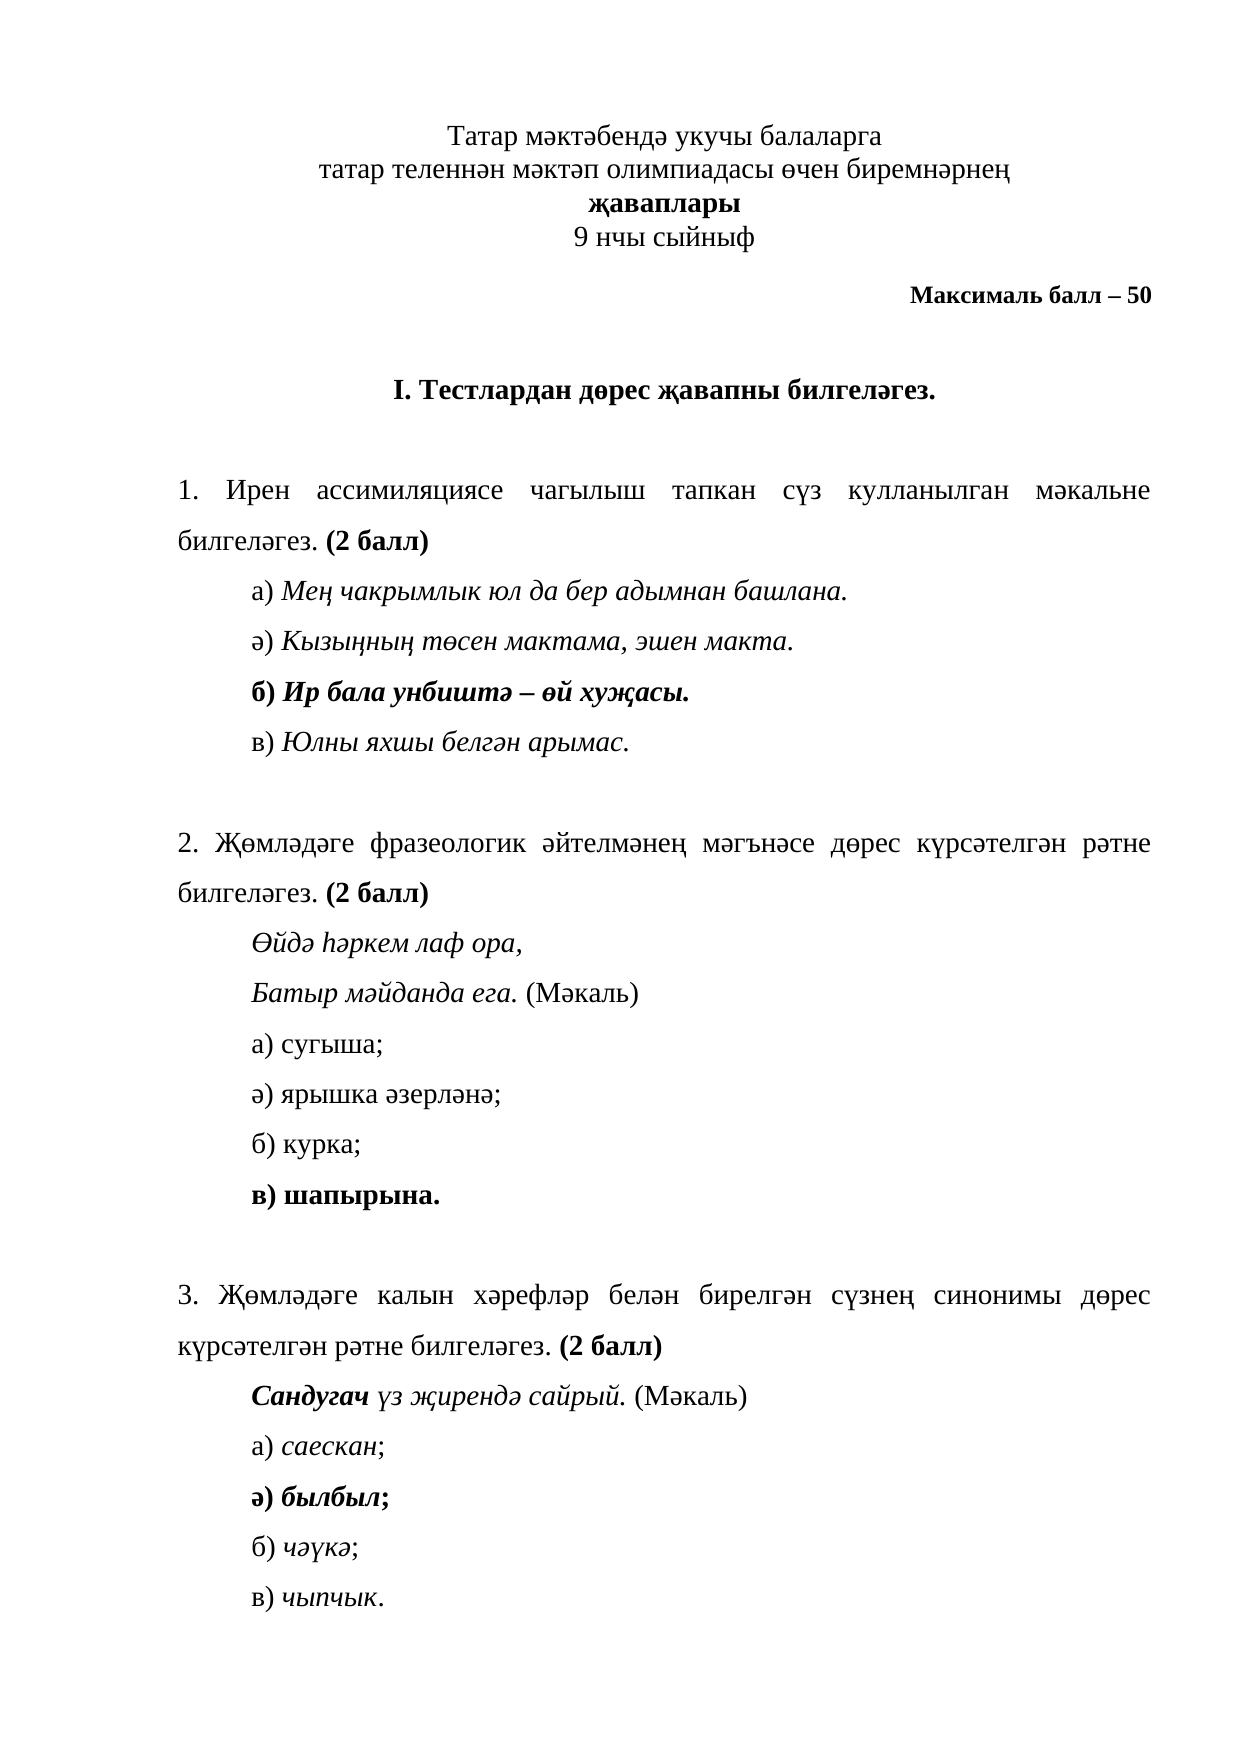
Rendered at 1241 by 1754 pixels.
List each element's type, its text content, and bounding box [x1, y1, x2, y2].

text 3. Җөмләдәге калын хәрефләр белән бирелгән сүзнең синонимы дөрес күрсәтелгән рәтне билгеләгез. (2 балл) [177, 1277, 1152, 1361]
text ә) ярышка әзерләнә; [177, 1076, 1152, 1110]
text а) сугыша; [177, 1026, 1152, 1059]
text 1. Ирен ассимиляциясе чагылыш тапкан сүз кулланылган мәкальне билгеләгез. (2 балл) [177, 472, 1152, 556]
text I. Тестлардан дөрес җавапны билгеләгез. [177, 372, 1152, 405]
text ә) былбыл; [177, 1479, 1152, 1512]
text татар теленнән мәктәп олимпиадасы өчен биремнәрнең [177, 152, 1152, 185]
text Сандугач үз җирендә сайрый. (Мәкаль) [177, 1378, 1152, 1412]
text а) саескан; [177, 1428, 1152, 1462]
text җаваплары [177, 185, 1152, 219]
text в) Юлны яхшы белгән арымас. [177, 724, 1152, 758]
text Өйдә һәркем лаф ора, [177, 925, 1152, 959]
text Максималь балл – 50 [177, 280, 1152, 309]
text в) чыпчык. [177, 1579, 1152, 1613]
text 9 нчы сыйныф [177, 219, 1152, 252]
text 2. Җөмләдәге фразеологик әйтелмәнең мәгънәсе дөрес күрсәтелгән рәтне билгеләгез. (2 балл) [177, 825, 1152, 908]
text б) чәүкә; [177, 1529, 1152, 1563]
text б) курка; [177, 1127, 1152, 1160]
text б) Ир бала унбиштә – өй хуҗасы. [177, 674, 1152, 707]
text Татар мәктәбендә укучы балаларга [177, 118, 1152, 152]
text ә) Кызыңның төсен мактама, эшен макта. [177, 623, 1152, 657]
text Батыр мәйданда ега. (Мәкаль) [177, 976, 1152, 1009]
text а) Мең чакрымлык юл да бер адымнан башлана. [177, 573, 1152, 607]
text в) шапырына. [177, 1177, 1152, 1210]
